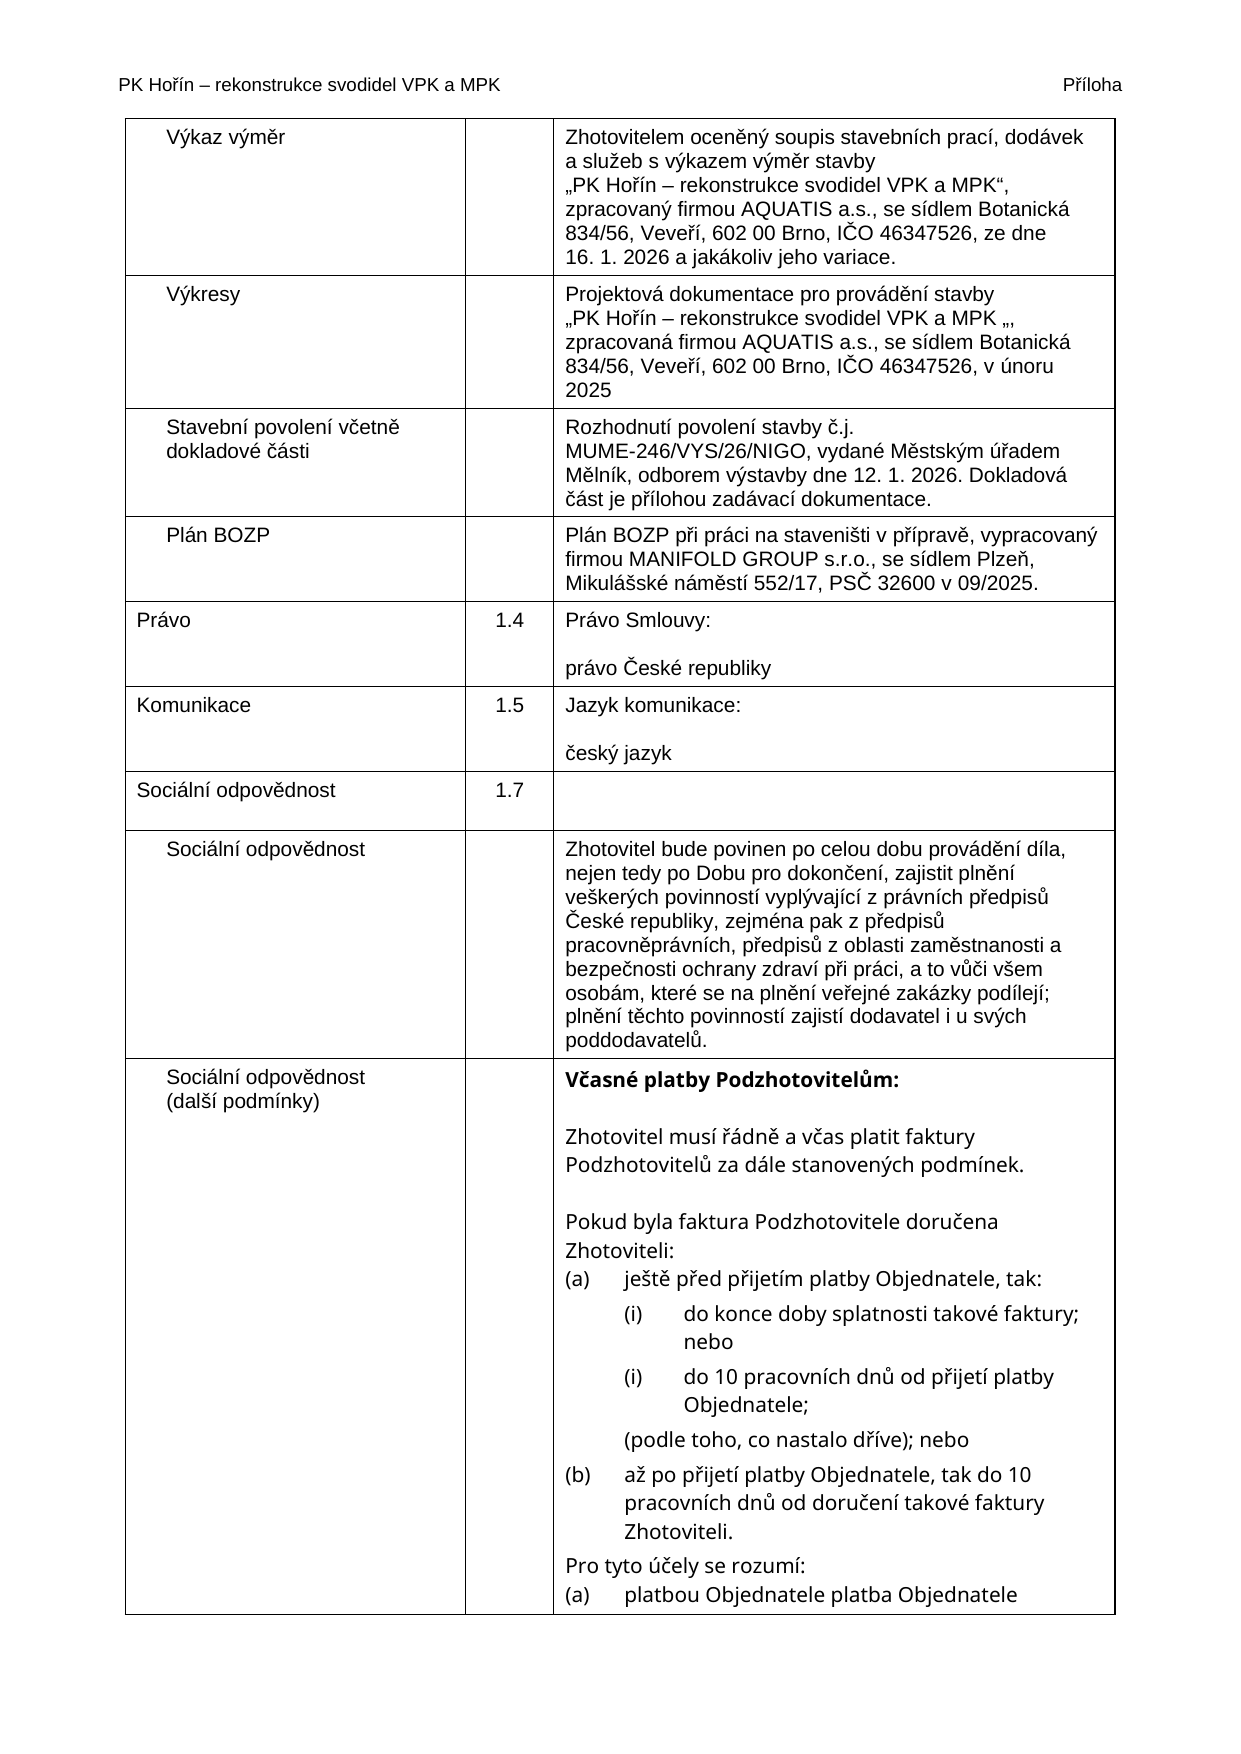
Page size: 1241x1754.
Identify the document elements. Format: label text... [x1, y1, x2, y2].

table_cell [466, 517, 553, 601]
table_cell Sociální odpovědnost [126, 831, 465, 1058]
table_cell 1.5 [466, 687, 553, 771]
table_cell Sociální odpovědnost [126, 772, 465, 830]
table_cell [126, 1059, 465, 1614]
table_cell Jazyk komunikace: český jazyk [554, 687, 1114, 771]
table_cell [466, 831, 553, 1058]
table_cell Právo [126, 602, 465, 686]
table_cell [554, 1059, 1114, 1614]
table_cell [466, 1059, 553, 1614]
table_cell [466, 409, 553, 516]
table_cell [554, 772, 1114, 830]
table_cell Plán BOZP při práci na staveništi v přípravě, vypracovaný firmou MANIFOLD GROUP s.r.o., se sídlem Plzeň, Mikulášské náměstí 552/17, PSČ 32600 v 09/2025. [554, 517, 1114, 601]
table_cell Projektová dokumentace pro provádění stavby „PK Hořín – rekonstrukce svodidel VPK a MPK „, zpracovaná firmou AQUATIS a.s., se sídlem Botanická 834/56, Veveří, 602 00 Brno, IČO 46347526, v únoru 2025 [554, 276, 1114, 407]
table_cell Zhotovitelem oceněný soupis stavebních prací, dodávek a služeb s výkazem výměr stavby „PK Hořín – rekonstrukce svodidel VPK a MPK“, zpracovaný firmou AQUATIS a.s., se sídlem Botanická 834/56, Veveří, 602 00 Brno, IČO 46347526, ze dne 16. 1. 2026 a jakákoliv jeho variace. [554, 119, 1114, 275]
table_cell Plán BOZP [126, 517, 465, 601]
table_cell Komunikace [126, 687, 465, 771]
table_cell Právo Smlouvy: právo České republiky [554, 602, 1114, 686]
table_cell Zhotovitel bude povinen po celou dobu provádění díla, nejen tedy po Dobu pro dokončení, zajistit plnění veškerých povinností vyplývající z právních předpisů České republiky, zejména pak z předpisů pracovněprávních, předpisů z oblasti zaměstnanosti a bezpečnosti ochrany zdraví při práci, a to vůči všem osobám, které se na plnění veřejné zakázky podílejí; plnění těchto povinností zajistí dodavatel i u svých poddodavatelů. [554, 831, 1114, 1058]
table_cell 1.7 [466, 772, 553, 830]
table_cell Výkresy [126, 276, 465, 407]
table_cell Rozhodnutí povolení stavby č.j. MUME-246/VYS/26/NIGO, vydané Městským úřadem Mělník, odborem výstavby dne 12. 1. 2026. Dokladová část je přílohou zadávací dokumentace. [554, 409, 1114, 516]
table_cell Stavební povolení včetně dokladové části [126, 409, 465, 516]
table_cell 1.4 [466, 602, 553, 686]
table_cell [466, 119, 553, 275]
table_cell [466, 276, 553, 407]
table_cell Výkaz výměr [126, 119, 465, 275]
